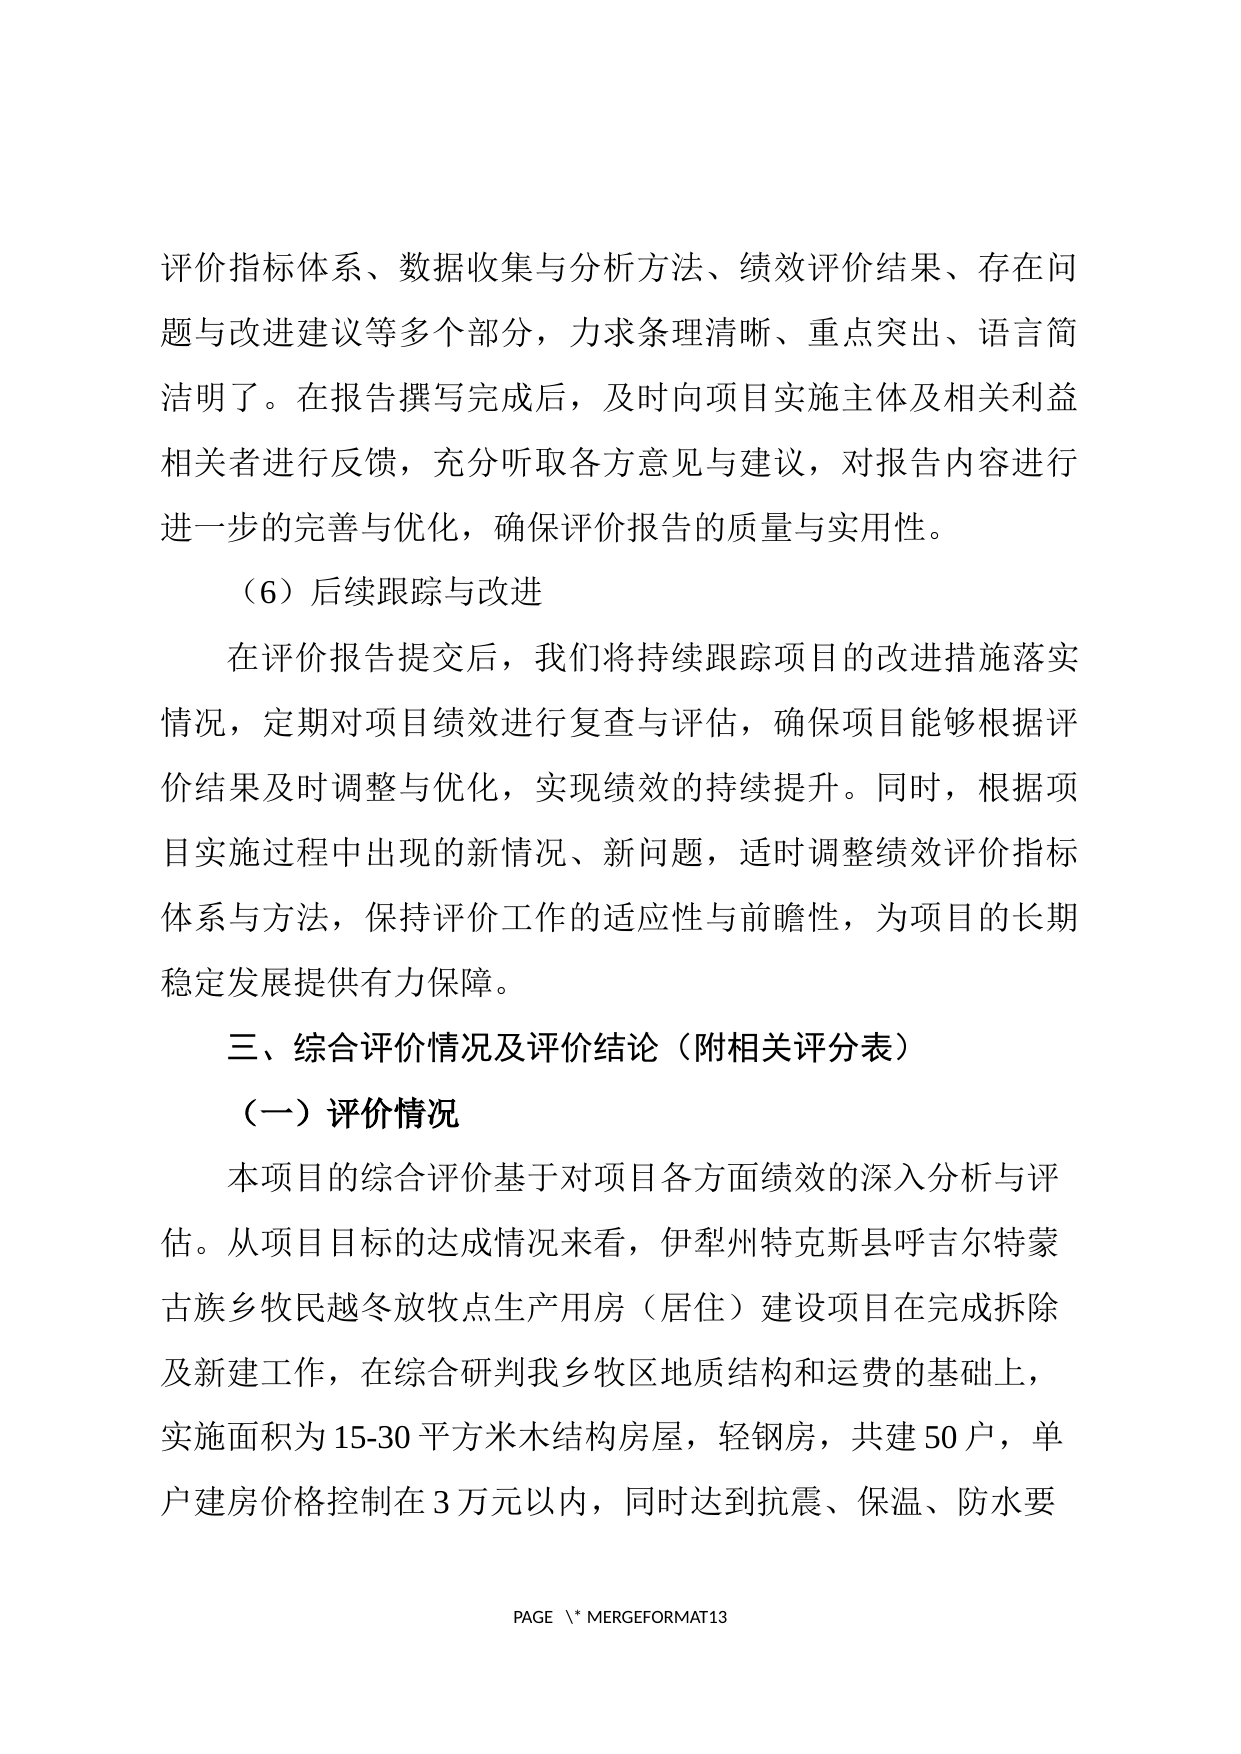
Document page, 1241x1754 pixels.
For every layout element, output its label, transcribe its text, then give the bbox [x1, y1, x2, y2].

list 综合评价情况及评价结论（附相关评分表） [159, 1013, 1081, 1078]
text 在评价报告提交后，我们将持续跟踪项目的改进措施落实情况，定期对项目绩效进行复查与评估，确保项目能够根据评价结果及时调整与优化，实现绩效的持续提升。同时，根据项目实施过程中出现的新情况、新问题，适时调整绩效评价指标体系与方法，保持评价工作的适应性与前瞻性，为项目的长期稳定发展提供有力保障。 [159, 623, 1081, 1013]
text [159, 1143, 1081, 1533]
text （6）后续跟踪与改进 [159, 558, 1081, 623]
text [159, 233, 1081, 558]
title （一）评价情况 [159, 1078, 1081, 1143]
